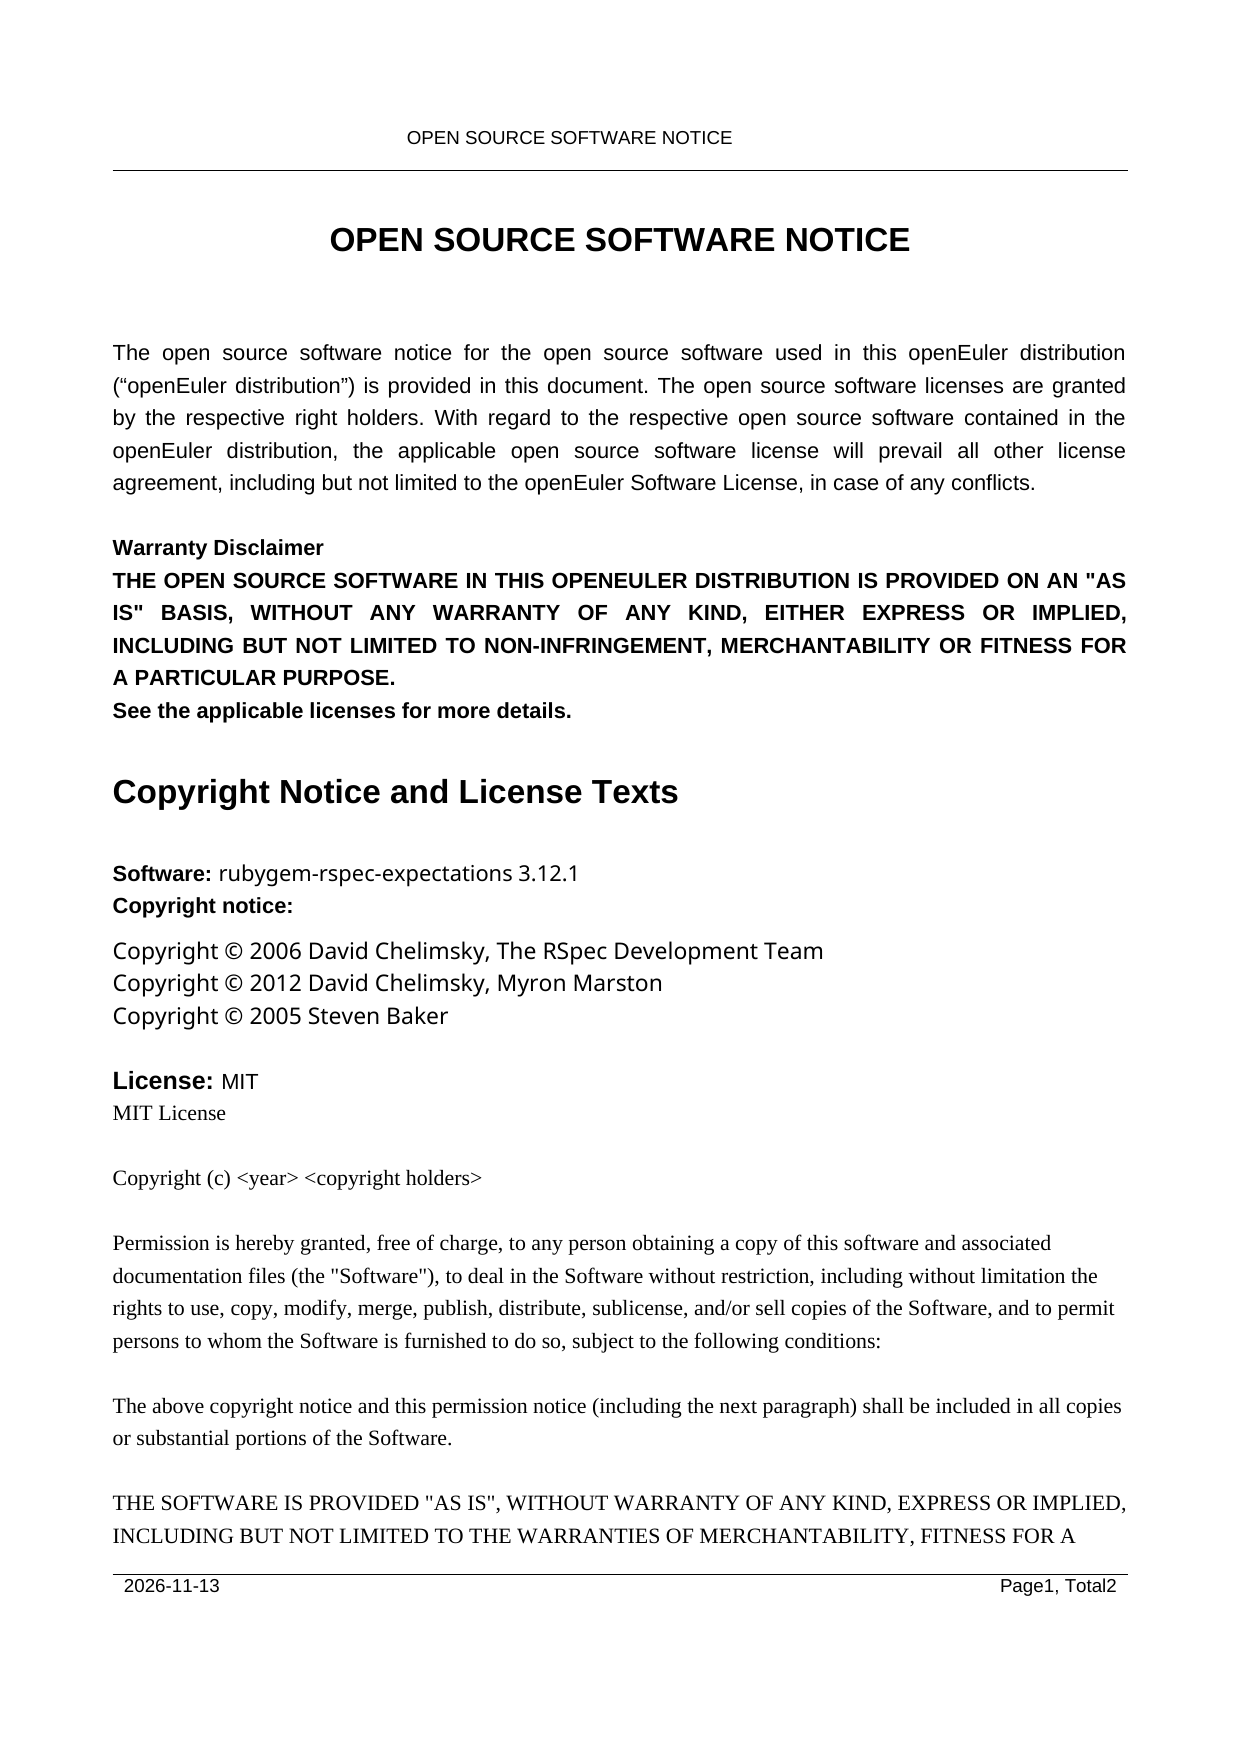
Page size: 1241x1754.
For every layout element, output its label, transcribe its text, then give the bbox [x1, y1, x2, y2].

text License: MIT [112, 1064, 1128, 1096]
text Warranty Disclaimer [112, 531, 1128, 564]
title Software: rubygem-rspec-expectations 3.12.1 [112, 856, 1128, 889]
text Copyright notice: [112, 889, 1128, 921]
text The open source software notice for the open source software used in this openEuler distribution (“openEuler distribution”) is provided in this document. The open source software licenses are granted by the respective right holders. With regard to the respective open source software contained in the openEuler distribution, the applicable open source software license will prevail all other license agreement, including but not limited to the openEuler Software License, in case of any conflicts. [112, 336, 1128, 499]
text OPEN SOURCE SOFTWARE NOTICE [112, 206, 1128, 271]
text THE OPEN SOURCE SOFTWARE IN THIS OPENEULER DISTRIBUTION IS PROVIDED ON AN "AS IS" BASIS, WITHOUT ANY WARRANTY OF ANY KIND, EITHER EXPRESS OR IMPLIED, INCLUDING BUT NOT LIMITED TO NON-INFRINGEMENT, MERCHANTABILITY OR FITNESS FOR A PARTICULAR PURPOSE. See the applicable licenses for more details. [112, 564, 1128, 726]
text Copyright © 2006 David Chelimsky, The RSpec Development Team Copyright © 2012 David Chelimsky, Myron Marston Copyright © 2005 Steven Baker [112, 934, 1128, 1064]
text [112, 1096, 1128, 1551]
text Copyright Notice and License Texts [112, 759, 1128, 824]
